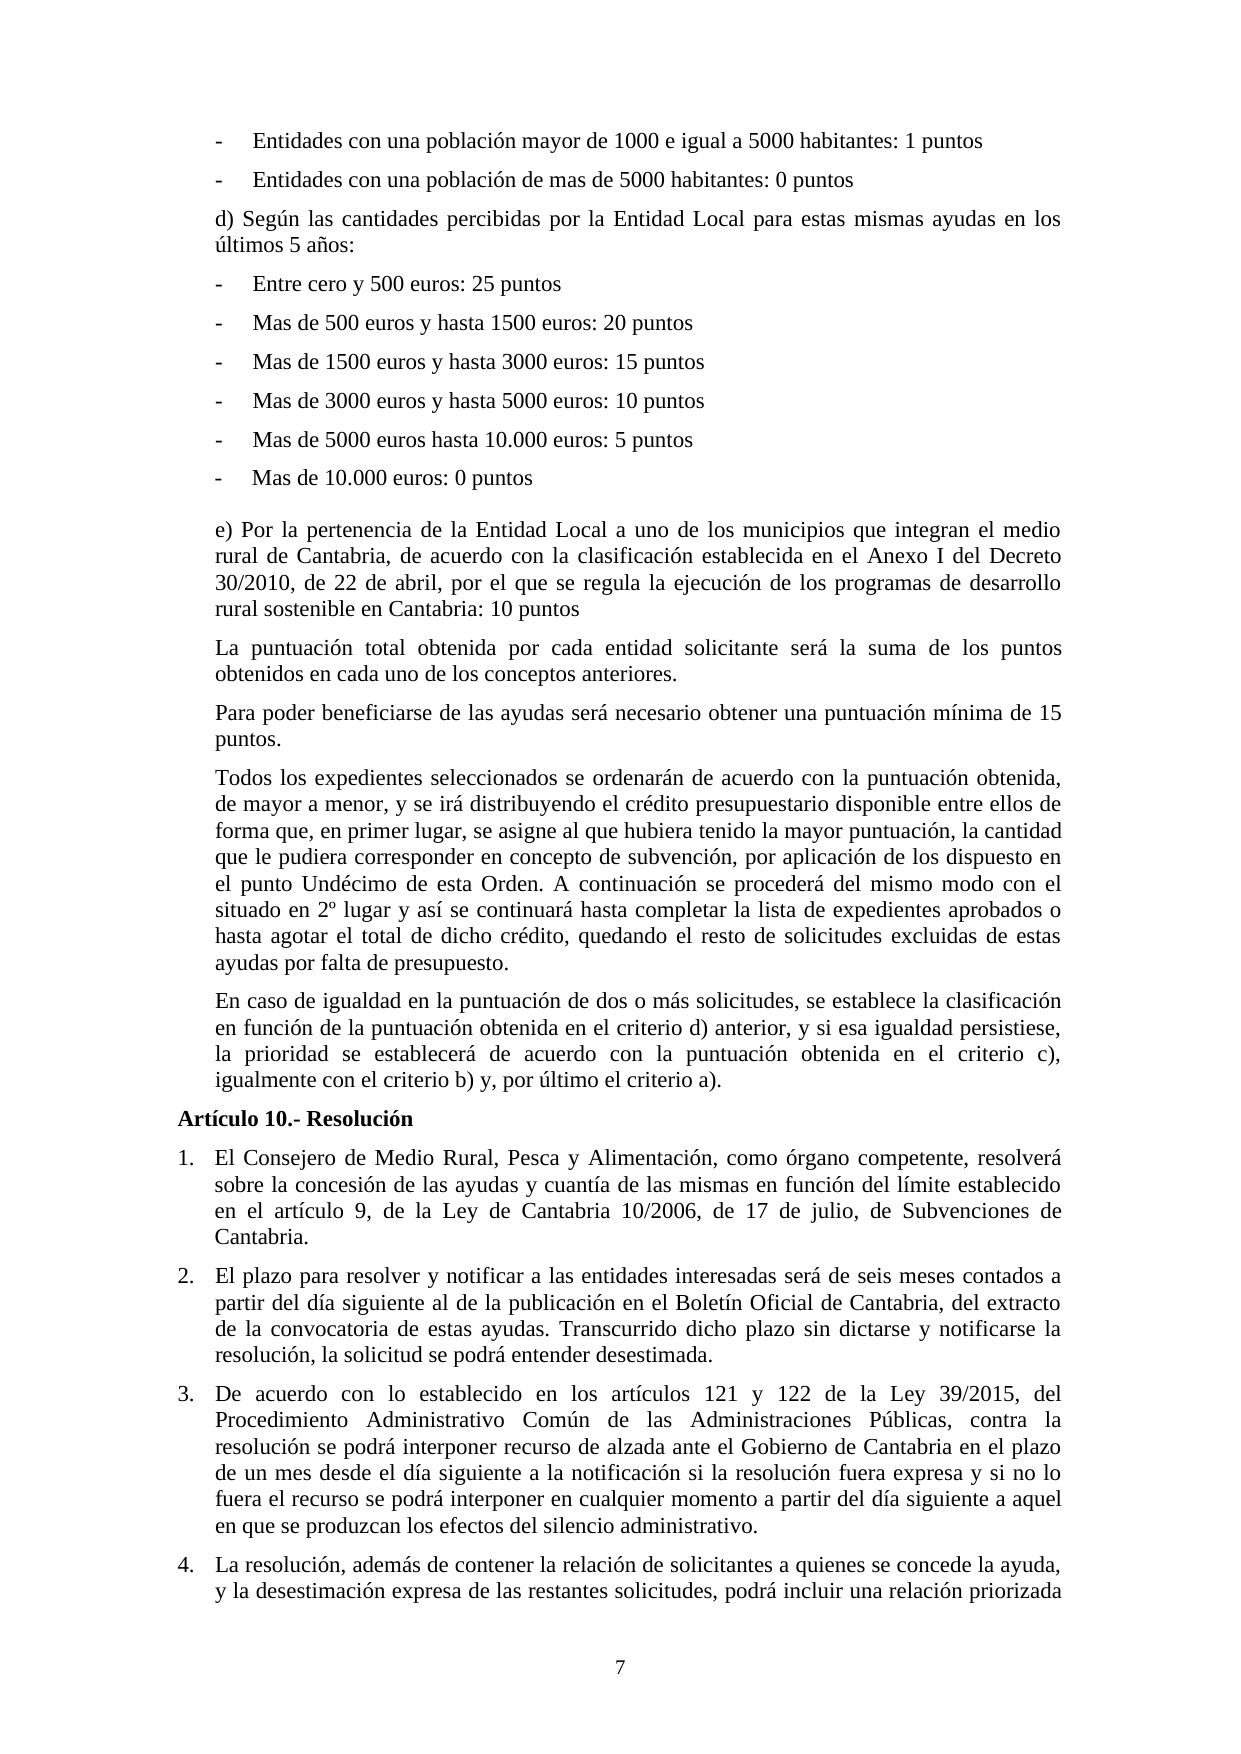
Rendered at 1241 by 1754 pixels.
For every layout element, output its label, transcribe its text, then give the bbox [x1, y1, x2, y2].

list Mas de 1500 euros y hasta 3000 euros: 15 puntos [215, 348, 1063, 374]
list Mas de 500 euros y hasta 1500 euros: 20 puntos [215, 309, 1063, 335]
text La puntuación total obtenida por cada entidad solicitante será la suma de los puntos obtenidos en cada uno de los conceptos anteriores. [215, 634, 1063, 686]
list Mas de 10.000 euros: 0 puntos [214, 464, 1063, 491]
text En caso de igualdad en la puntuación de dos o más solicitudes, se establece la clasificación en función de la puntuación obtenida en el criterio d) anterior, y si esa igualdad persistiese, la prioridad se establecerá de acuerdo con la puntuación obtenida en el criterio c), igualmente con el criterio b) y, por último el criterio a). [215, 987, 1063, 1093]
list Entidades con una población de mas de 5000 habitantes: 0 puntos [215, 166, 1063, 192]
list El Consejero de Medio Rural, Pesca y Alimentación, como órgano competente, resolverá sobre la concesión de las ayudas y cuantía de las mismas en función del límite establecido en el artículo 9, de la Ley de Cantabria 10/2006, de 17 de julio, de Subvenciones de Cantabria. [177, 1144, 1063, 1250]
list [177, 1551, 1063, 1603]
list Mas de 3000 euros y hasta 5000 euros: 10 puntos [215, 387, 1063, 413]
list Entidades con una población mayor de 1000 e igual a 5000 habitantes: 1 puntos [215, 127, 1063, 154]
text d) Según las cantidades percibidas por la Entidad Local para estas mismas ayudas en los últimos 5 años: [215, 205, 1063, 258]
list Entre cero y 500 euros: 25 puntos [215, 270, 1063, 297]
text Para poder beneficiarse de las ayudas será necesario obtener una puntuación mínima de 15 puntos. [215, 699, 1063, 752]
list De acuerdo con lo establecido en los artículos 121 y 122 de la Ley 39/2015, del Procedimiento Administrativo Común de las Administraciones Públicas, contra la resolución se podrá interponer recurso de alzada ante el Gobierno de Cantabria en el plazo de un mes desde el día siguiente a la notificación si la resolución fuera expresa y si no lo fuera el recurso se podrá interponer en cualquier momento a partir del día siguiente a aquel en que se produzcan los efectos del silencio administrativo. [177, 1380, 1063, 1538]
text e) Por la pertenencia de la Entidad Local a uno de los municipios que integran el medio rural de Cantabria, de acuerdo con la clasificación establecida en el Anexo I del Decreto 30/2010, de 22 de abril, por el que se regula la ejecución de los programas de desarrollo rural sostenible en Cantabria: 10 puntos [215, 516, 1063, 621]
list El plazo para resolver y notificar a las entidades interesadas será de seis meses contados a partir del día siguiente al de la publicación en el Boletín Oficial de Cantabria, del extracto de la convocatoria de estas ayudas. Transcurrido dicho plazo sin dictarse y notificarse la resolución, la solicitud se podrá entender desestimada. [177, 1262, 1063, 1368]
text Artículo 10.- Resolución [177, 1105, 1063, 1132]
list Mas de 5000 euros hasta 10.000 euros: 5 puntos [215, 426, 1063, 452]
text Todos los expedientes seleccionados se ordenarán de acuerdo con la puntuación obtenida, de mayor a menor, y se irá distribuyendo el crédito presupuestario disponible entre ellos de forma que, en primer lugar, se asigne al que hubiera tenido la mayor puntuación, la cantidad que le pudiera corresponder en concepto de subvención, por aplicación de los dispuesto en el punto Undécimo de esta Orden. A continuación se procederá del mismo modo con el situado en 2º lugar y así se continuará hasta completar la lista de expedientes aprobados o hasta agotar el total de dicho crédito, quedando el resto de solicitudes excluidas de estas ayudas por falta de presupuesto. [215, 764, 1063, 975]
